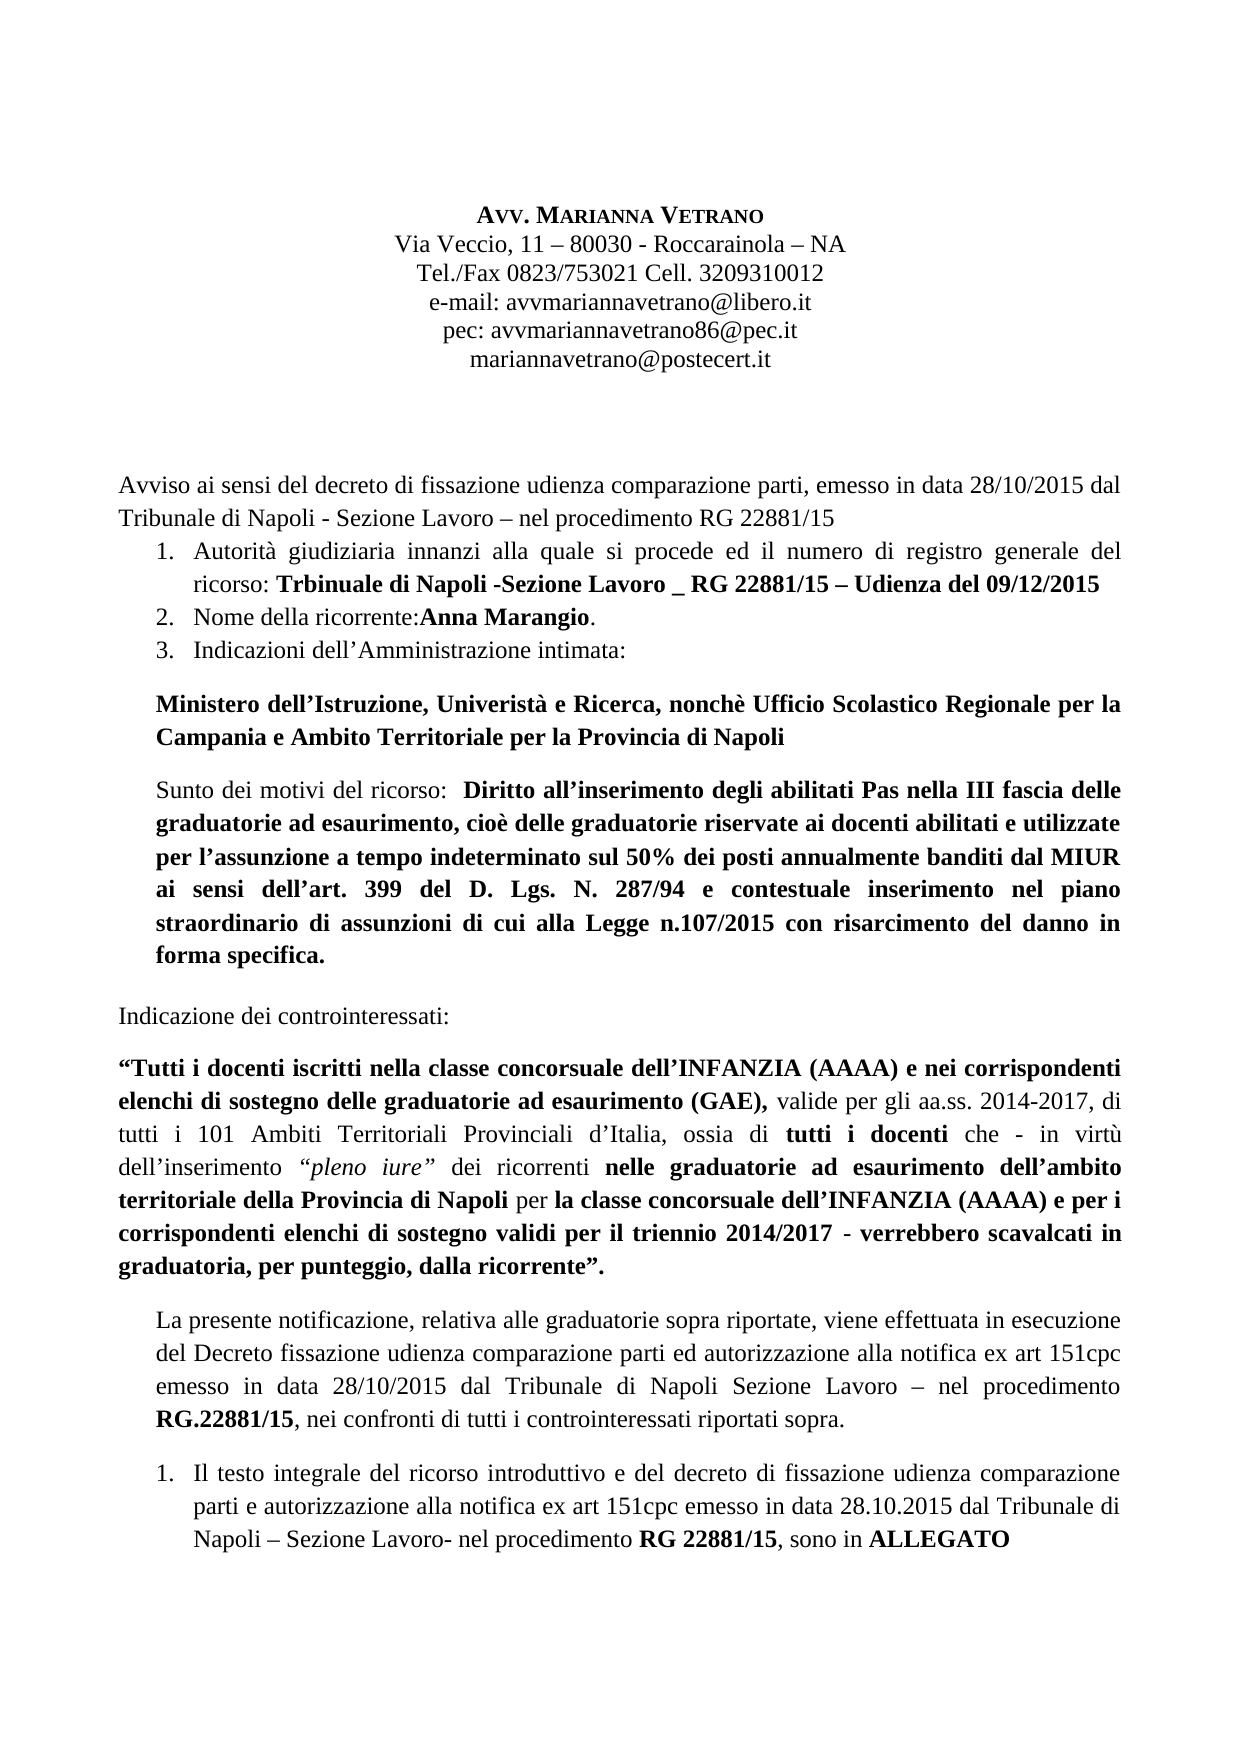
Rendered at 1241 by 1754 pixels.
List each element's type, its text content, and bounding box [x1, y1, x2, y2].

text La presente notificazione, relativa alle graduatorie sopra riportate, viene effettuata in esecuzione del Decreto fissazione udienza comparazione parti ed autorizzazione alla notifica ex art 151cpc emesso in data 28/10/2015 dal Tribunale di Napoli Sezione Lavoro – nel procedimento RG.22881/15, nei confronti di tutti i controinteressati riportati sopra. [156, 1305, 1122, 1433]
text mariannavetrano@postecert.it [118, 344, 1122, 373]
text Ministero dell’Istruzione, Univeristà e Ricerca, nonchè Ufficio Scolastico Regionale per la Campania e Ambito Territoriale per la Provincia di Napoli [156, 689, 1122, 750]
text Indicazione dei controinteressati: [118, 994, 1122, 1032]
list Indicazioni dell’Amministrazione intimata: [156, 635, 1122, 663]
text pec: avvmariannavetrano86@pec.it [118, 316, 1122, 344]
text “Tutti i docenti iscritti nella classe concorsuale dell’INFANZIA (AAAA) e nei corrispondenti elenchi di sostegno delle graduatorie ad esaurimento (GAE), valide per gli aa.ss. 2014-2017, di tutti i 101 Ambiti Territoriali Provinciali d’Italia, ossia di tutti i docenti che - in virtù dell’inserimento “pleno iure” dei ricorrenti nelle graduatorie ad esaurimento dell’ambito territoriale della Provincia di Napoli per la classe concorsuale dell’INFANZIA (AAAA) e per i corrispondenti elenchi di sostegno validi per il triennio 2014/2017 - verrebbero scavalcati in graduatoria, per punteggio, dalla ricorrente”. [118, 1053, 1122, 1280]
text Avv. Marianna Vetrano [118, 201, 1122, 229]
text Via Veccio, 11 – 80030 - Roccarainola – NA [118, 229, 1122, 258]
list Nome della ricorrente:Anna Marangio. [156, 602, 1122, 631]
text Tel./Fax 0823/753021 Cell. 3209310012 [118, 258, 1122, 287]
text Sunto dei motivi del ricorso: Diritto all’inserimento degli abilitati Pas nella III fascia delle graduatorie ad esaurimento, cioè delle graduatorie riservate ai docenti abilitati e utilizzate per l’assunzione a tempo indeterminato sul 50% dei posti annualmente banditi dal MIUR ai sensi dell’art. 399 del D. Lgs. N. 287/94 e contestuale inserimento nel piano straordinario di assunzioni di cui alla Legge n.107/2015 con risarcimento del danno in forma specifica. [156, 776, 1122, 969]
text e-mail: avvmariannavetrano@libero.it [118, 287, 1122, 316]
list Il testo integrale del ricorso introduttivo e del decreto di fissazione udienza comparazione parti e autorizzazione alla notifica ex art 151cpc emesso in data 28.10.2015 dal Tribunale di Napoli – Sezione Lavoro- nel procedimento RG 22881/15, sono in ALLEGATO [156, 1458, 1122, 1552]
list Autorità giudiziaria innanzi alla quale si procede ed il numero di registro generale del ricorso: Trbinuale di Napoli -Sezione Lavoro _ RG 22881/15 – Udienza del 09/12/2015 [156, 536, 1122, 597]
text Avviso ai sensi del decreto di fissazione udienza comparazione parti, emesso in data 28/10/2015 dal Tribunale di Napoli - Sezione Lavoro – nel procedimento RG 22881/15 [118, 470, 1122, 531]
